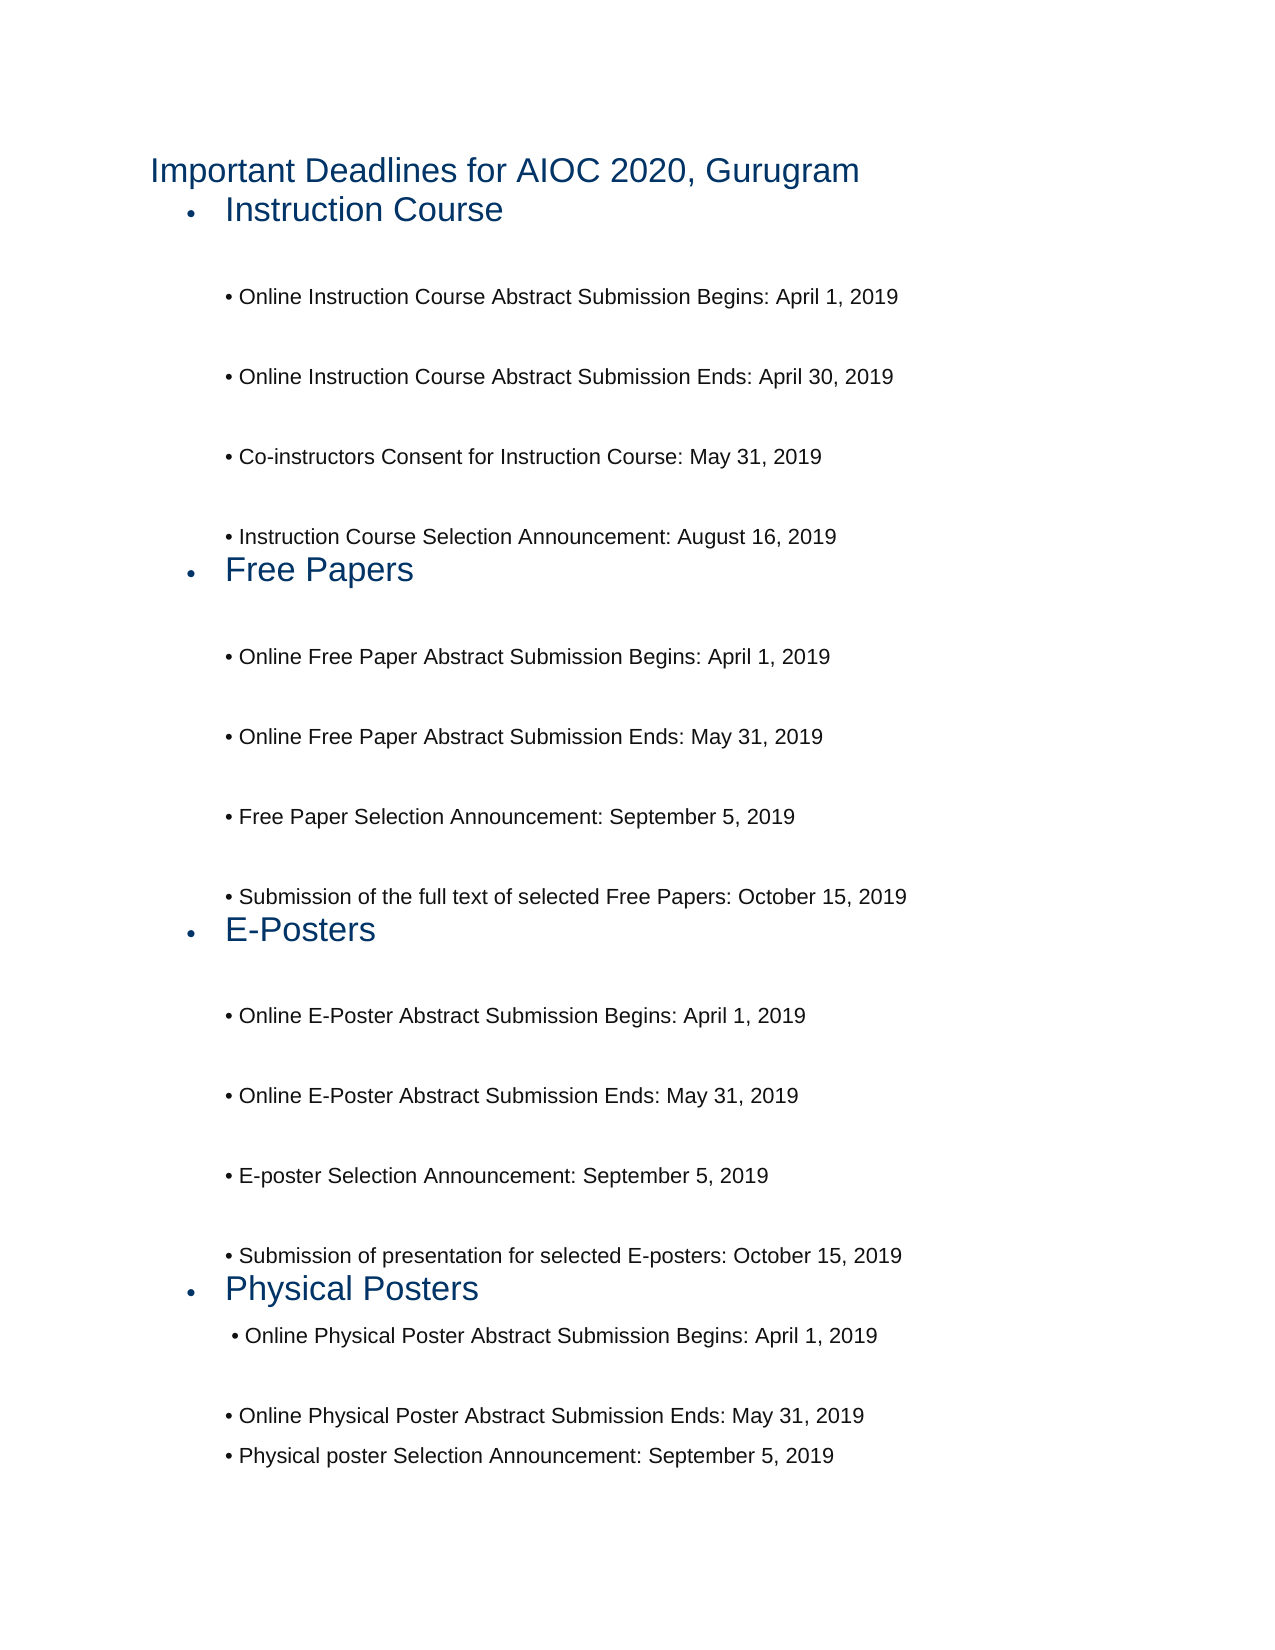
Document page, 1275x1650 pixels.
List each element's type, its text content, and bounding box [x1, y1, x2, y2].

text • Instruction Course Selection Announcement: August 16, 2019 [225, 509, 1125, 549]
text • Submission of presentation for selected E-posters: October 15, 2019 [225, 1228, 1125, 1268]
text • Online Physical Poster Abstract Submission Ends: May 31, 2019 [225, 1388, 1125, 1428]
text • Online Instruction Course Abstract Submission Begins: April 1, 2019 [225, 269, 1125, 309]
text • Online Free Paper Abstract Submission Begins: April 1, 2019 [225, 629, 1125, 669]
text • Online E-Poster Abstract Submission Begins: April 1, 2019 [225, 988, 1125, 1028]
list Free Papers [187, 549, 1125, 589]
text • Co-instructors Consent for Instruction Course: May 31, 2019 [225, 429, 1125, 469]
list Instruction Course [187, 189, 1125, 229]
text • Free Paper Selection Announcement: September 5, 2019 [225, 789, 1125, 829]
text • Online E-Poster Abstract Submission Ends: May 31, 2019 [225, 1068, 1125, 1108]
text • Online Instruction Course Abstract Submission Ends: April 30, 2019 [225, 349, 1125, 389]
text • Online Free Paper Abstract Submission Ends: May 31, 2019 [225, 709, 1125, 749]
list Physical Posters [187, 1268, 1125, 1308]
text Important Deadlines for AIOC 2020, Gurugram [150, 150, 1125, 189]
text • Submission of the full text of selected Free Papers: October 15, 2019 [225, 869, 1125, 909]
list E-Posters [187, 909, 1125, 948]
text • E-poster Selection Announcement: September 5, 2019 [225, 1148, 1125, 1188]
text • Physical poster Selection Announcement: September 5, 2019 [225, 1428, 1125, 1468]
text • Online Physical Poster Abstract Submission Begins: April 1, 2019 [225, 1308, 1125, 1348]
